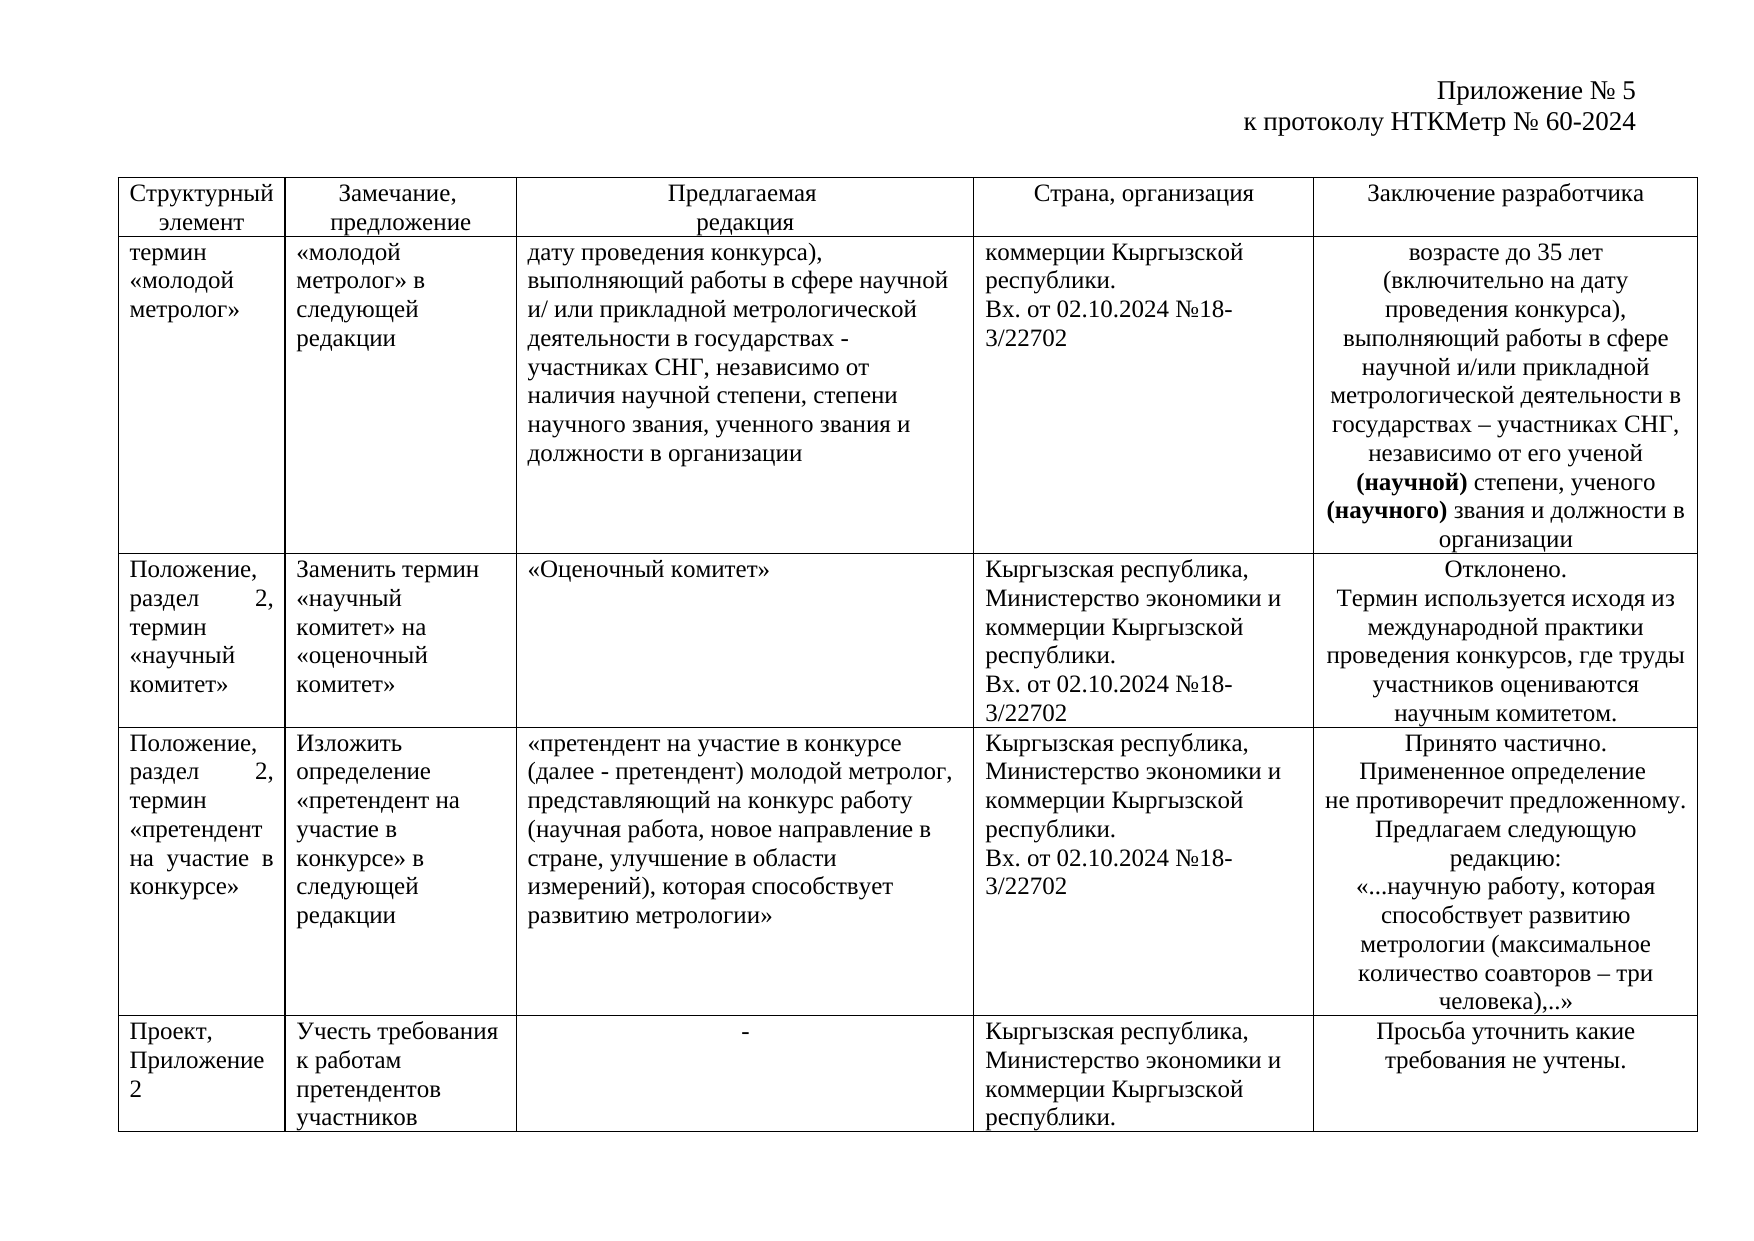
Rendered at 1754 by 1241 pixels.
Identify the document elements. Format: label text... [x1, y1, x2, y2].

table_cell - [517, 1016, 973, 1131]
table_header Структурный элемент [119, 178, 284, 236]
table_cell Заменить термин «научный комитет» на «оценочный комитет» [286, 554, 516, 727]
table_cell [1314, 237, 1697, 553]
table_cell «Оценочный комитет» [517, 554, 973, 727]
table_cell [517, 237, 973, 553]
table_cell Отклонено. Термин используется исходя из международной практики проведения конкурсов, где труды участников оцениваются научным комитетом. [1314, 554, 1697, 727]
table_cell Изложить определение «претендент на участие в конкурсе» в следующей редакции [286, 728, 516, 1015]
table_header Замечание, предложение [286, 178, 516, 236]
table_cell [1314, 1016, 1697, 1131]
table_cell Принято частично. Примененное определение не противоречит предложенному. Предлагаем следующую редакцию: «...научную работу, которая способствует развитию метрологии (максимальное количество соавторов – три человека),..» [1314, 728, 1697, 1015]
table_cell Кыргызская республика, Министерство экономики и коммерции Кыргызской республики. Вх. от 02.10.2024 №18-3/22702 [974, 728, 1313, 1015]
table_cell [974, 1016, 1313, 1131]
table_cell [286, 237, 516, 553]
table_cell Проект, Приложение 2 [119, 1016, 284, 1131]
table_cell Кыргызская республика, Министерство экономики и коммерции Кыргызской республики. Вх. от 02.10.2024 №18-3/22702 [974, 554, 1313, 727]
table_cell Положение, раздел 2, термин «претендент на участие в конкурсе» [119, 728, 284, 1015]
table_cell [286, 1016, 516, 1131]
table_cell Положение, раздел 2, термин «научный комитет» [119, 554, 284, 727]
table_header Предлагаемая редакция [517, 178, 973, 236]
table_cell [119, 237, 284, 553]
table_header Страна, организация [974, 178, 1313, 236]
table_cell «претендент на участие в конкурсе (далее - претендент) молодой метролог, представляющий на конкурс работу (научная работа, новое направление в стране, улучшение в области измерений), которая способствует развитию метрологии» [517, 728, 973, 1015]
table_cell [974, 237, 1313, 553]
table_header Заключение разработчика [1314, 178, 1697, 236]
